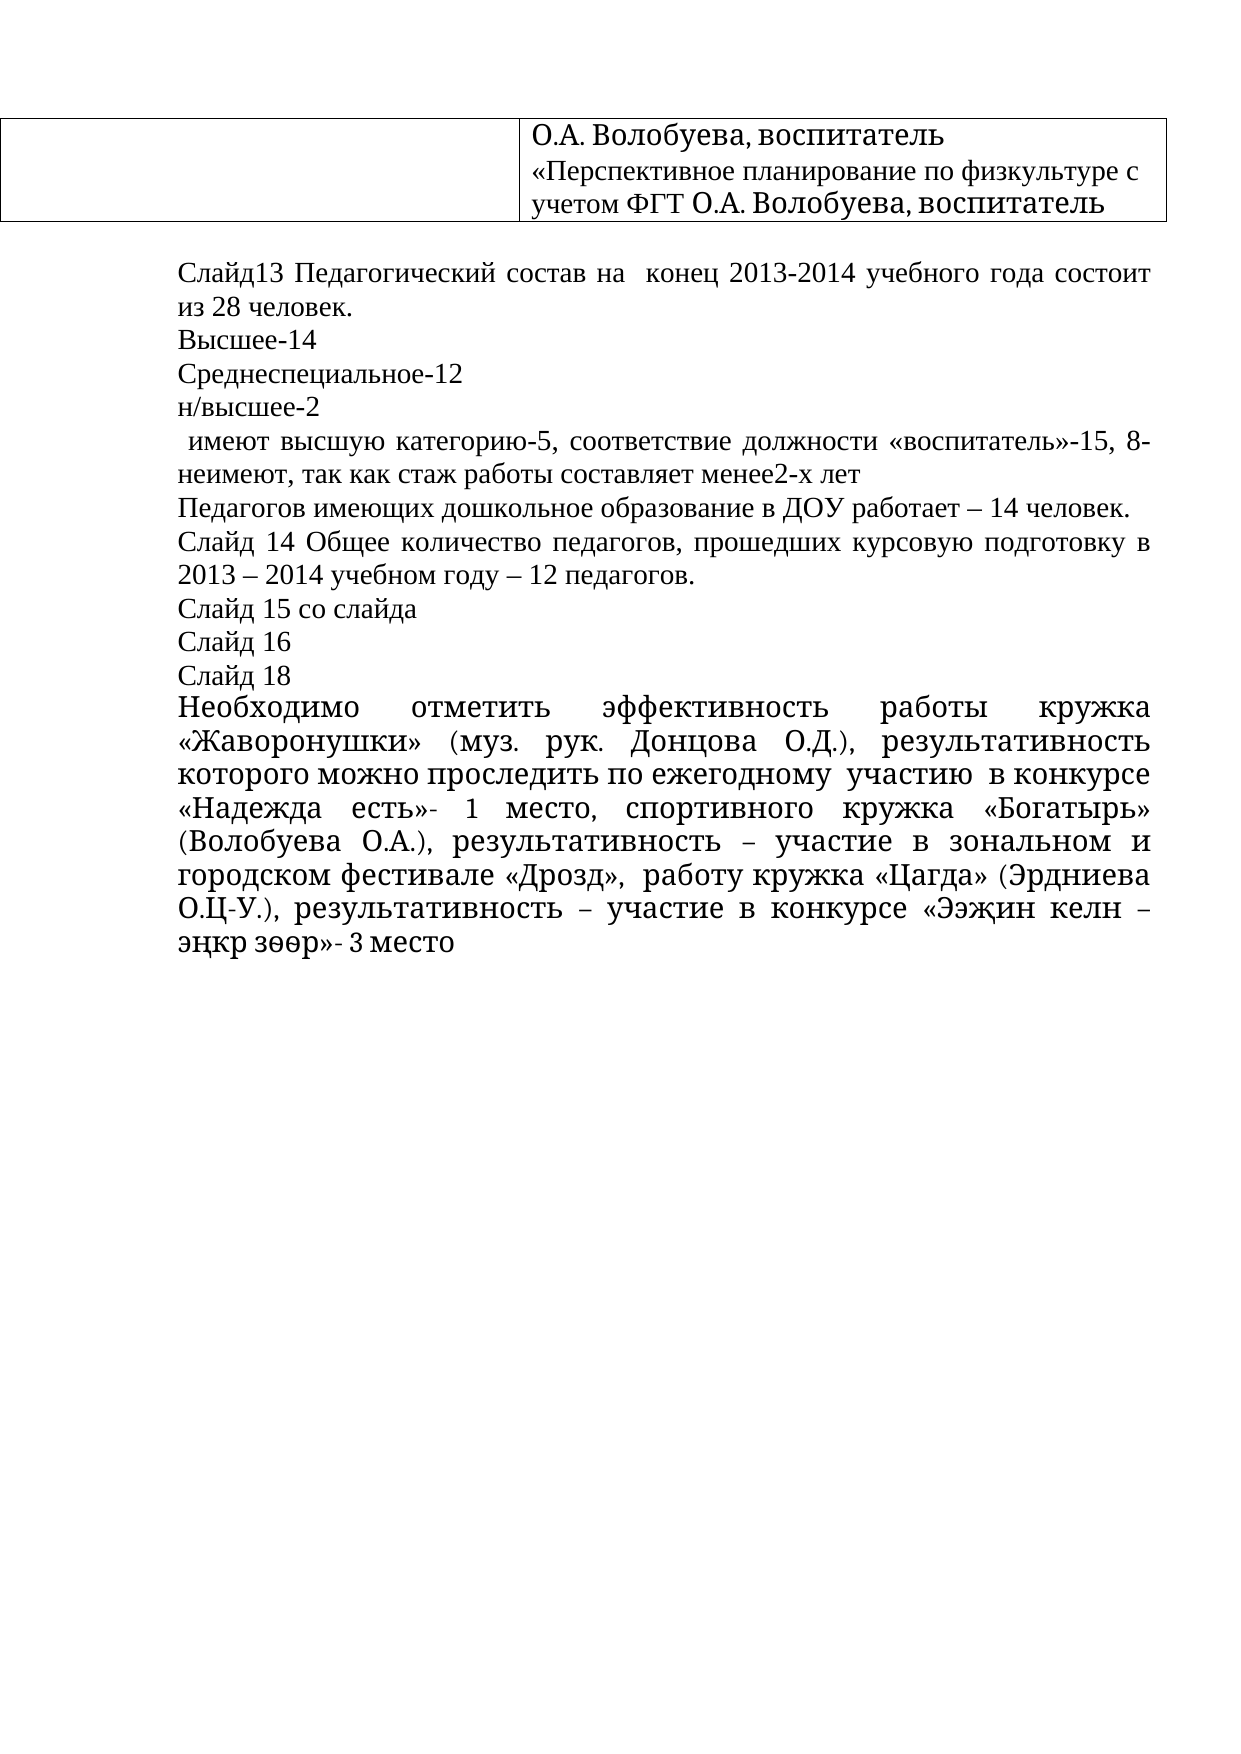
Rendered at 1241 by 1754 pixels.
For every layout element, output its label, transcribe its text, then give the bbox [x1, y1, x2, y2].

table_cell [1, 119, 519, 221]
text н/высшее-2 [177, 389, 1152, 423]
text Слайд 16 [177, 624, 1152, 658]
text имеют высшую категорию-5, соответствие должности «воспитатель»-15, 8-неимеют, так как стаж работы составляет менее2-х лет [177, 423, 1152, 490]
text Высшее-14 [177, 322, 1152, 356]
text Необходимо отметить эффективность работы кружка «Жаворонушки» (муз. рук. Донцова О.Д.), результативность которого можно проследить по ежегодному участию в конкурсе «Надежда есть»- 1 место, спортивного кружка «Богатырь» (Волобуева О.А.), результативность – участие в зональном и городском фестивале «Дрозд», работу кружка «Цагда» (Эрдниева О.Ц-У.), результативность – участие в конкурсе «Ээҗин келн – эңкр зѳѳр»- 3 место [177, 691, 1152, 960]
text Слайд13 Педагогический состав на конец 2013-2014 учебного года состоит из 28 человек. [177, 255, 1152, 322]
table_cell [520, 119, 1166, 221]
text Слайд 14 Общее количество педагогов, прошедших курсовую подготовку в 2013 – 2014 учебном году – 12 педагогов. [177, 524, 1152, 591]
text Слайд 18 [177, 658, 1152, 691]
text Среднеспециальное-12 [177, 356, 1152, 389]
text Педагогов имеющих дошкольное образование в ДОУ работает – 14 человек. [177, 490, 1152, 524]
text Слайд 15 со слайда [177, 591, 1152, 624]
